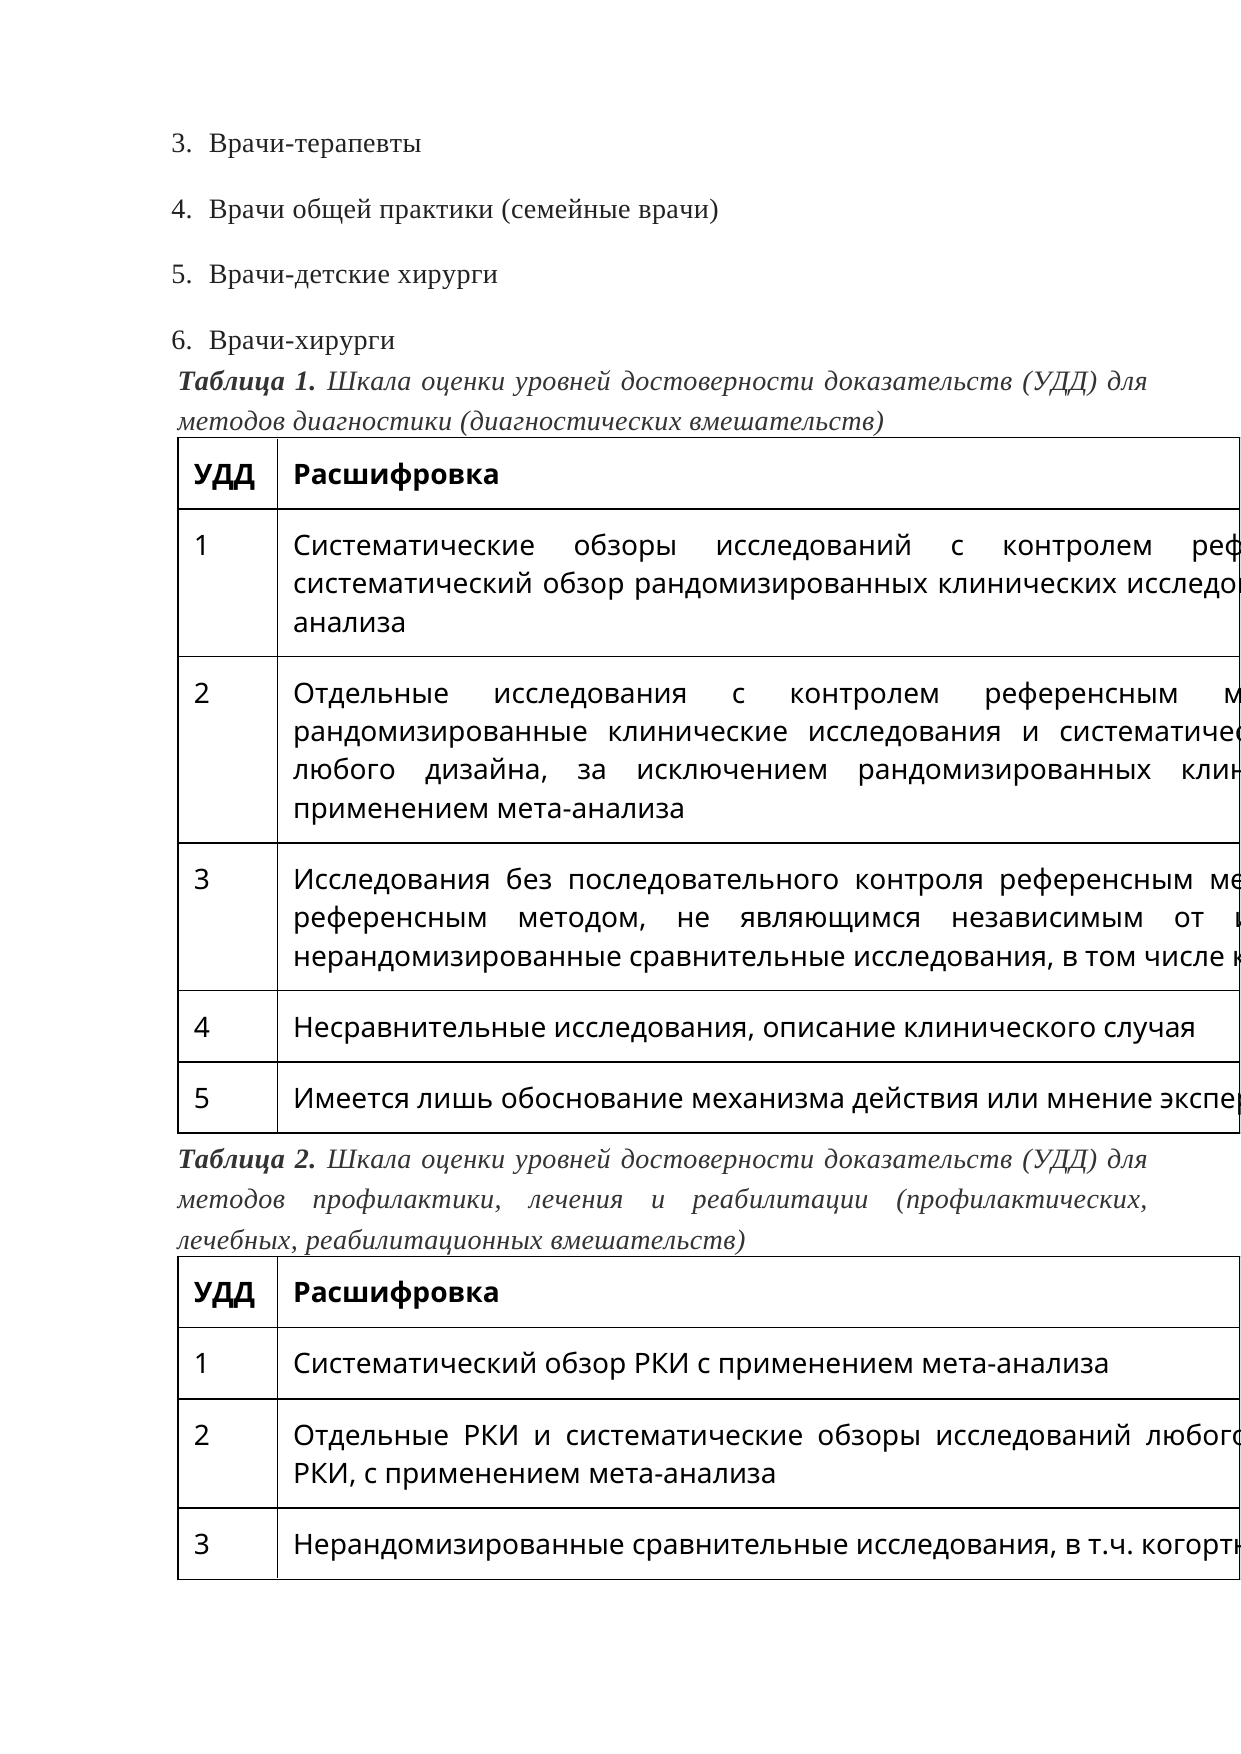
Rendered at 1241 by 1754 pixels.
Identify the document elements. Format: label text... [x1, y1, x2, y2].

table_cell Отдельные РКИ и систематические обзоры исследований любого дизайна, за исключением РКИ, с применением мета-анализа [278, 1400, 1239, 1507]
text Таблица 2. Шкала оценки уровней достоверности доказательств (УДД) для методов профилактики, лечения и реабилитации (профилактических, лечебных, реабилитационных вмешательств) [177, 1134, 1152, 1256]
table_cell 3 [179, 844, 277, 990]
table_header Расшифровка [278, 1257, 1239, 1327]
table_cell Систематический обзор РКИ с применением мета-анализа [278, 1328, 1239, 1398]
table_cell Нерандомизированные сравнительные исследования, в т.ч. когортные исследования [278, 1509, 1239, 1578]
table_cell 4 [179, 991, 277, 1061]
table_cell 2 [179, 657, 277, 842]
table_cell Отдельные исследования с контролем референсным методом или отдельные рандомизированные клинические исследования и систематические обзоры исследований любого дизайна, за исключением рандомизированных клинических исследований, с применением мета-анализа [278, 657, 1239, 842]
text Таблица 1. Шкала оценки уровней достоверности доказательств (УДД) для методов диагностики (диагностических вмешательств) [177, 356, 1152, 437]
list Врачи-хирурги [171, 315, 1152, 356]
table_cell 1 [179, 1328, 277, 1398]
list Врачи-детские хирурги [171, 249, 1152, 290]
list Врачи общей практики (семейные врачи) [171, 184, 1152, 224]
table_cell Несравнительные исследования, описание клинического случая [278, 991, 1239, 1061]
table_cell 1 [179, 510, 277, 656]
table_cell Систематические обзоры исследований с контролем референсным методом или систематический обзор рандомизированных клинических исследований с применением мета-анализа [278, 510, 1239, 656]
table_cell 2 [179, 1400, 277, 1507]
table_header УДД [179, 438, 277, 508]
table_cell Исследования без последовательного контроля референсным методом или исследования с референсным методом, не являющимся независимым от исследуемого метода или нерандомизированные сравнительные исследования, в том числе когортные исследования [278, 844, 1239, 990]
table_header Расшифровка [278, 438, 1239, 508]
table_header УДД [179, 1257, 277, 1327]
table_cell 5 [179, 1063, 277, 1132]
list Врачи-терапевты [171, 118, 1152, 159]
table_cell 3 [179, 1509, 277, 1578]
table_cell Имеется лишь обоснование механизма действия или мнение экспертов [278, 1063, 1239, 1132]
